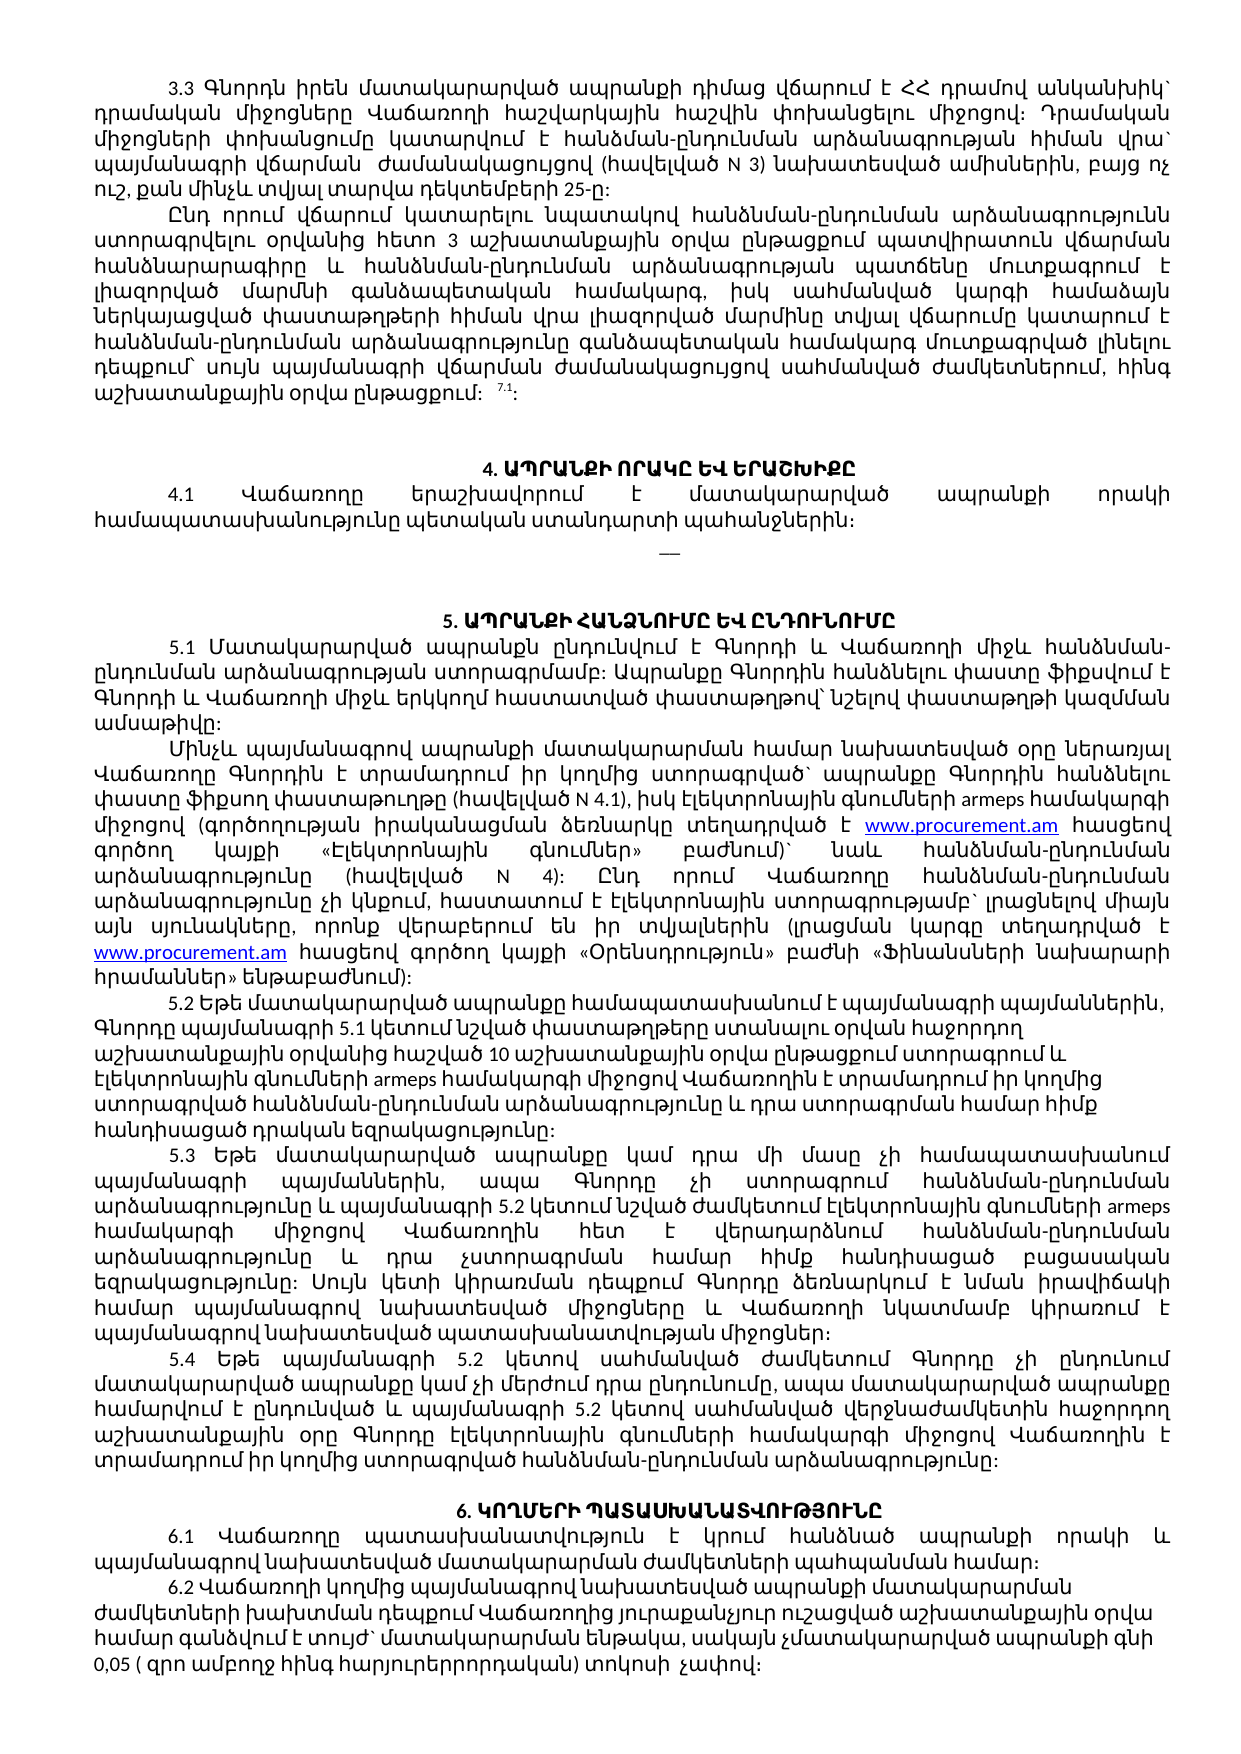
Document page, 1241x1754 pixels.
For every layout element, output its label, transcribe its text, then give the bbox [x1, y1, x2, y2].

text 6. ԿՈՂՄԵՐԻ ՊԱՏԱՍԽԱՆԱՏՎՈՒԹՅՈՒՆԸ [94, 1498, 1171, 1524]
text 6.1 Վաճառողը պատասխանատվություն է կրում հանձնած ապրանքի որակի և պայմանագրով նախատեսված մատակարարման ժամկետների պահպանման համար։ [94, 1524, 1171, 1574]
text 5. ԱՊՐԱՆՔԻ ՀԱՆՁՆՈՒՄԸ ԵՎ ԸՆԴՈՒՆՈՒՄԸ [94, 609, 1171, 634]
text Մինչև պայմանագրով ապրանքի մատակարարման համար նախատեսված օրը ներառյալ Վաճառողը Գնորդին է տրամադրում իր կողմից ստորագրված` ապրանքը Գնորդին հանձնելու փաստը ֆիքսող փաստաթուղթը (հավելված N 4.1), իսկ էլեկտրոնային գնումների armeps համակարգի միջոցով (գործողության իրականացման ձեռնարկը տեղադրված է www.procurement.am հասցեով գործող կայքի «Էլեկտրոնային գնումներ» բաժնում)` նաև հանձնման-ընդունման արձանագրությունը (հավելված N 4): Ընդ որում Վաճառողը հանձնման-ընդունման արձանագրությունը չի կնքում, հաստատում է էլեկտրոնային ստորագրությամբ` լրացնելով միայն այն սյունակները, որոնք վերաբերում են իր տվյալներին (լրացման կարգը տեղադրված է www.procurement.am հասցեով գործող կայքի «Օրենսդրություն» բաժնի «Ֆինանսների նախարարի հրամաններ» ենթաբաժնում): [94, 736, 1171, 990]
text 5.1 Մատակարարված ապրանքն ընդունվում է Գնորդի և Վաճառողի միջև հանձնման-ընդունման արձանագրության ստորագրմամբ: Ապրանքը Գնորդին հանձնելու փաստը ֆիքսվում է Գնորդի և Վաճառողի միջև երկկողմ հաստատված փաստաթղթով՝ նշելով փաստաթղթի կազմման ամսաթիվը: [94, 634, 1171, 736]
text 5.3 Եթե մատակարարված ապրանքը կամ դրա մի մասը չի համապատասխանում պայմանագրի պայմաններին, ապա Գնորդը չի ստորագրում հանձնման-ընդունման արձանագրությունը և պայմանագրի 5.2 կետում նշված ժամկետում էլեկտրոնային գնումների armeps համակարգի միջոցով Վաճառողին հետ է վերադարձնում հանձնման-ընդունման արձանագրությունը և դրա չստորագրման համար հիմք հանդիսացած բացասական եզրակացությունը: Սույն կետի կիրառման դեպքում Գնորդը ձեռնարկում է նման իրավիճակի համար պայմանագրով նախատեսված միջոցները և Վաճառողի նկատմամբ կիրառում է պայմանագրով նախատեսված պատասխանատվության միջոցներ։ [94, 1142, 1171, 1346]
text 4.1 Վաճառողը երաշխավորում է մատակարարված ապրանքի որակի համապատասխանությունը պետական ստանդարտի պահանջներին։ [94, 482, 1171, 532]
text 5.2 Եթե մատակարարված ապրանքը համապատասխանում է պայմանագրի պայմաններին, Գնորդը պայմանագրի 5.1 կետում նշված փաստաթղթերը ստանալու օրվան հաջորդող աշխատանքային օրվանից հաշված 10 աշխատանքային օրվա ընթացքում ստորագրում և էլեկտրոնային գնումների armeps համակարգի միջոցով Վաճառողին է տրամադրում իր կողմից ստորագրված հանձնման-ընդունման արձանագրությունը և դրա ստորագրման համար հիմք հանդիսացած դրական եզրակացությունը: [94, 990, 1171, 1142]
text __ [94, 532, 1171, 558]
text 5.4 Եթե պայմանագրի 5.2 կետով սահմանված ժամկետում Գնորդը չի ընդունում մատակարարված ապրանքը կամ չի մերժում դրա ընդունումը, ապա մատակարարված ապրանքը համարվում է ընդունված և պայմանագրի 5.2 կետով սահմանված վերջնաժամկետին հաջորդող աշխատանքային օրը Գնորդը էլեկտրոնային գնումների համակարգի միջոցով Վաճառողին է տրամադրում իր կողմից ստորագրված հանձնման-ընդունման արձանագրությունը: [94, 1346, 1171, 1473]
text 6.2 Վաճառողի կողմից պայմանագրով նախատեսված ապրանքի մատակարարման ժամկետների խախտման դեպքում Վաճառողից յուրաքանչյուր ուշացված աշխատանքային օրվա համար գանձվում է տույժ` մատակարարման ենթակա, սակայն չմատակարարված ապրանքի գնի 0,05 ( զրո ամբողջ հինգ հարյուրերրորդական) տոկոսի չափով։ [94, 1574, 1171, 1676]
text 4. ԱՊՐԱՆՔԻ ՈՐԱԿԸ ԵՎ ԵՐԱՇԽԻՔԸ [94, 456, 1171, 482]
text 3.3 Գնորդն իրեն մատակարարված ապրանքի դիմաց վճարում է ՀՀ դրամով անկանխիկ` դրամական միջոցները Վաճառողի հաշվարկային հաշվին փոխանցելու միջոցով։ Դրամական միջոցների փոխանցումը կատարվում է հանձման-ընդունման արձանագրության հիման վրա` պայմանագրի վճարման ժամանակացույցով (հավելված N 3) նախատեսված ամիսներին, բայց ոչ ուշ, քան մինչև տվյալ տարվա դեկտեմբերի 25-ը: [94, 75, 1171, 202]
